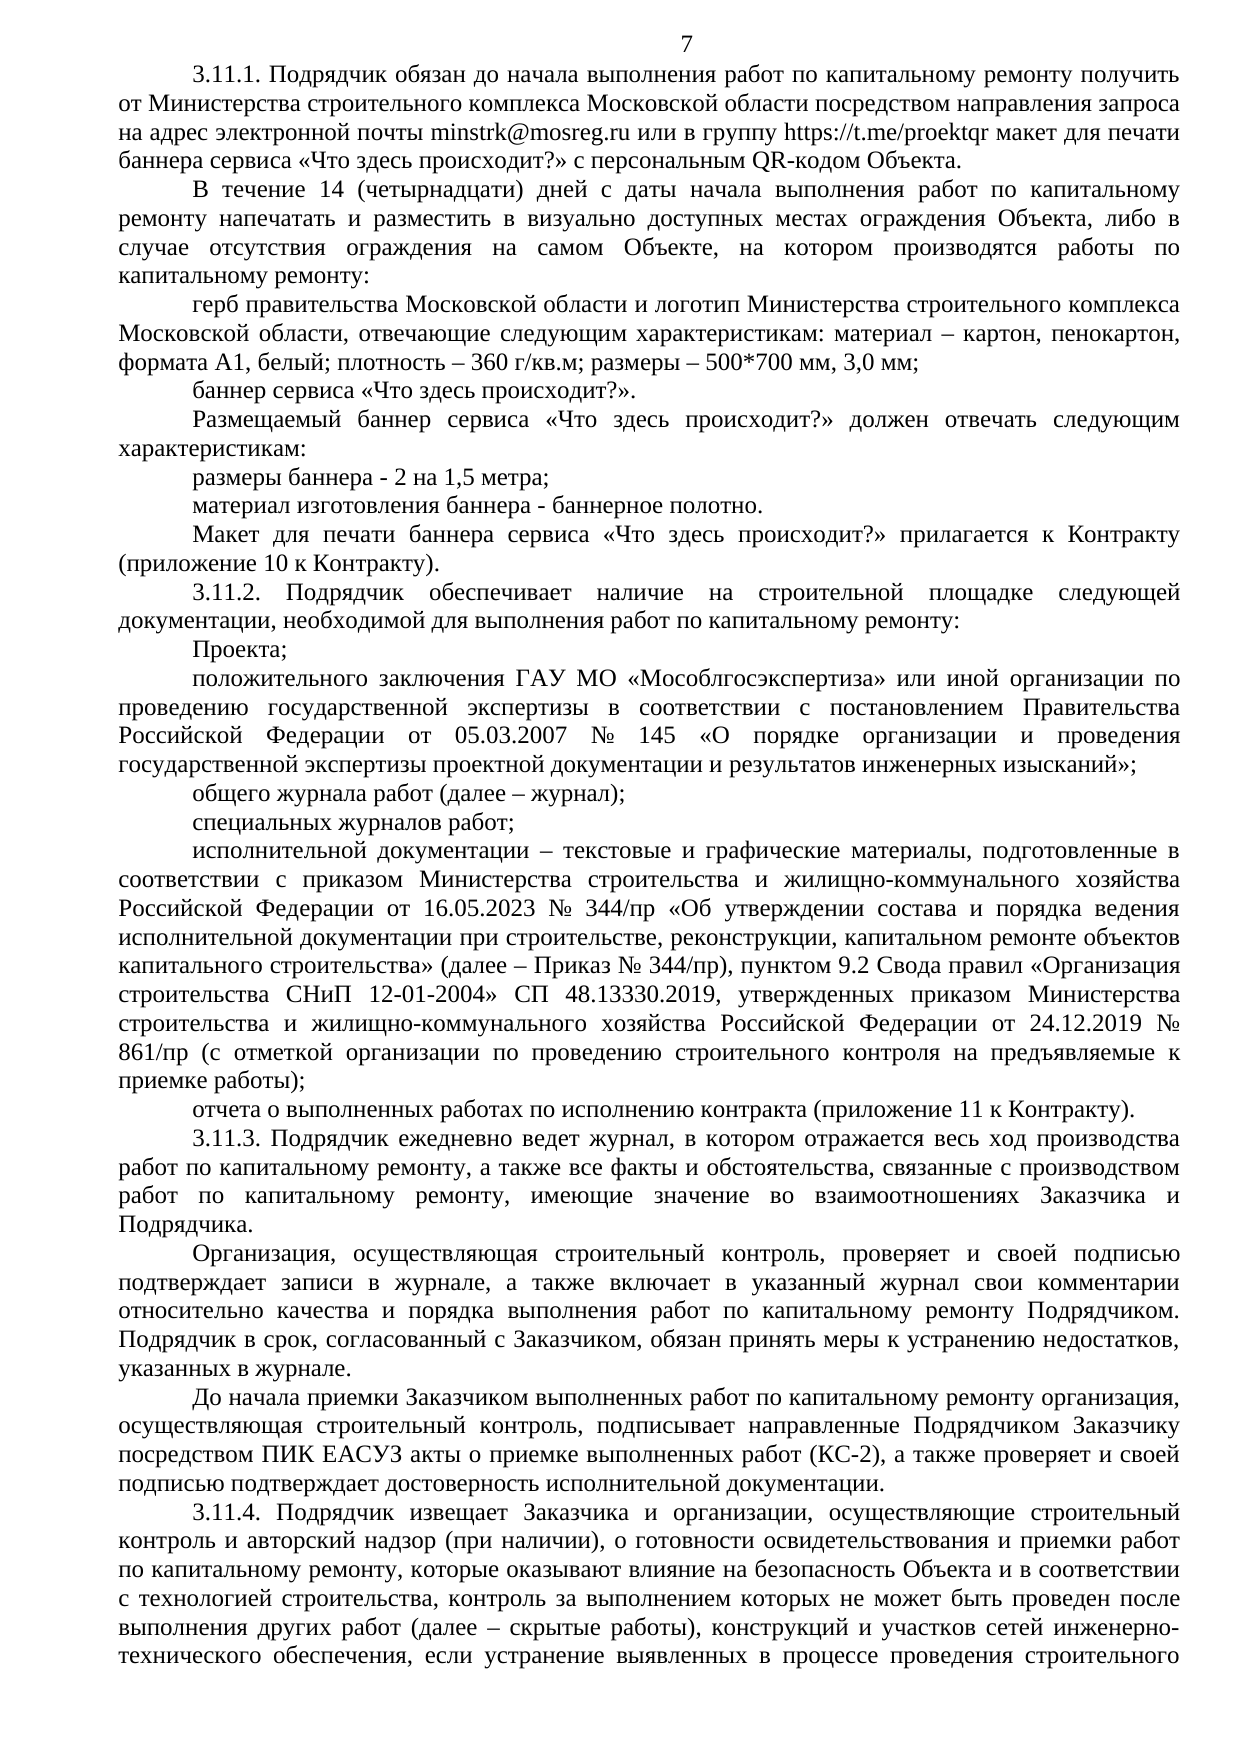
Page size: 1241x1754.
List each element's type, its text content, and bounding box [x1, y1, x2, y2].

text Организация, осуществляющая строительный контроль, проверяет и своей подписью подтверждает записи в журнале, а также включает в указанный журнал свои комментарии относительно качества и порядка выполнения работ по капитальному ремонту Подрядчиком. Подрядчик в срок, согласованный с Заказчиком, обязан принять меры к устранению недостатков, указанных в журнале. [118, 1238, 1181, 1382]
text материал изготовления баннера - баннерное полотно. [118, 490, 1181, 519]
text исполнительной документации – текстовые и графические материалы, подготовленные в соответствии с приказом Министерства строительства и жилищно-коммунального хозяйства Российской Федерации от 16.05.2023 № 344/пр «Об утверждении состава и порядка ведения исполнительной документации при строительстве, реконструкции, капитальном ремонте объектов капитального строительства» (далее – Приказ № 344/пр), пунктом 9.2 Свода правил «Организация строительства СНиП 12-01-2004» СП 48.13330.2019, утвержденных приказом Министерства строительства и жилищно-коммунального хозяйства Российской Федерации от 24.12.2019 № 861/пр (с отметкой организации по проведению строительного контроля на предъявляемые к приемке работы); [118, 835, 1181, 1094]
text Размещаемый баннер сервиса «Что здесь происходит?» должен отвечать следующим характеристикам: [118, 404, 1181, 462]
text общего журнала работ (далее – журнал); [118, 778, 1181, 807]
text Макет для печати баннера сервиса «Что здесь происходит?» прилагается к Контракту (приложение 10 к Контракту). [118, 519, 1181, 577]
text В течение 14 (четырнадцати) дней с даты начала выполнения работ по капитальному ремонту напечатать и разместить в визуально доступных местах ограждения Объекта, либо в случае отсутствия ограждения на самом Объекте, на котором производятся работы по капитальному ремонту: [118, 174, 1181, 289]
text 3.11.3. Подрядчик ежедневно ведет журнал, в котором отражается весь ход производства работ по капитальному ремонту, а также все факты и обстоятельства, связанные с производством работ по капитальному ремонту, имеющие значение во взаимоотношениях Заказчика и Подрядчика. [118, 1123, 1181, 1238]
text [118, 1497, 1181, 1669]
text размеры баннера - 2 на 1,5 метра; [118, 462, 1181, 490]
text специальных журналов работ; [118, 807, 1181, 835]
text Проекта; [118, 634, 1181, 663]
text 3.11.1. Подрядчик обязан до начала выполнения работ по капитальному ремонту получить от Министерства строительного комплекса Московской области посредством направления запроса на адрес электронной почты minstrk@mosreg.ru или в группу https://t.me/proektqr макет для печати баннера сервиса «Что здесь происходит?» с персональным QR-кодом Объекта. [118, 59, 1181, 174]
text положительного заключения ГАУ МО «Мособлгосэкспертиза» или иной организации по проведению государственной экспертизы в соответствии с постановлением Правительства Российской Федерации от 05.03.2007 № 145 «О порядке организации и проведения государственной экспертизы проектной документации и результатов инженерных изысканий»; [118, 663, 1181, 778]
text До начала приемки Заказчиком выполненных работ по капитальному ремонту организация, осуществляющая строительный контроль, подписывает направленные Подрядчиком Заказчику посредством ПИК ЕАСУЗ акты о приемке выполненных работ (КС-2), а также проверяет и своей подписью подтверждает достоверность исполнительной документации. [118, 1382, 1181, 1497]
text баннер сервиса «Что здесь происходит?». [118, 375, 1181, 404]
text отчета о выполненных работах по исполнению контракта (приложение 11 к Контракту). [118, 1094, 1181, 1123]
text 3.11.2. Подрядчик обеспечивает наличие на строительной площадке следующей документации, необходимой для выполнения работ по капитальному ремонту: [118, 577, 1181, 634]
text герб правительства Московской области и логотип Министерства строительного комплекса Московской области, отвечающие следующим характеристикам: материал – картон, пенокартон, формата А1, белый; плотность – 360 г/кв.м; размеры – 500*700 мм, 3,0 мм; [118, 289, 1181, 375]
